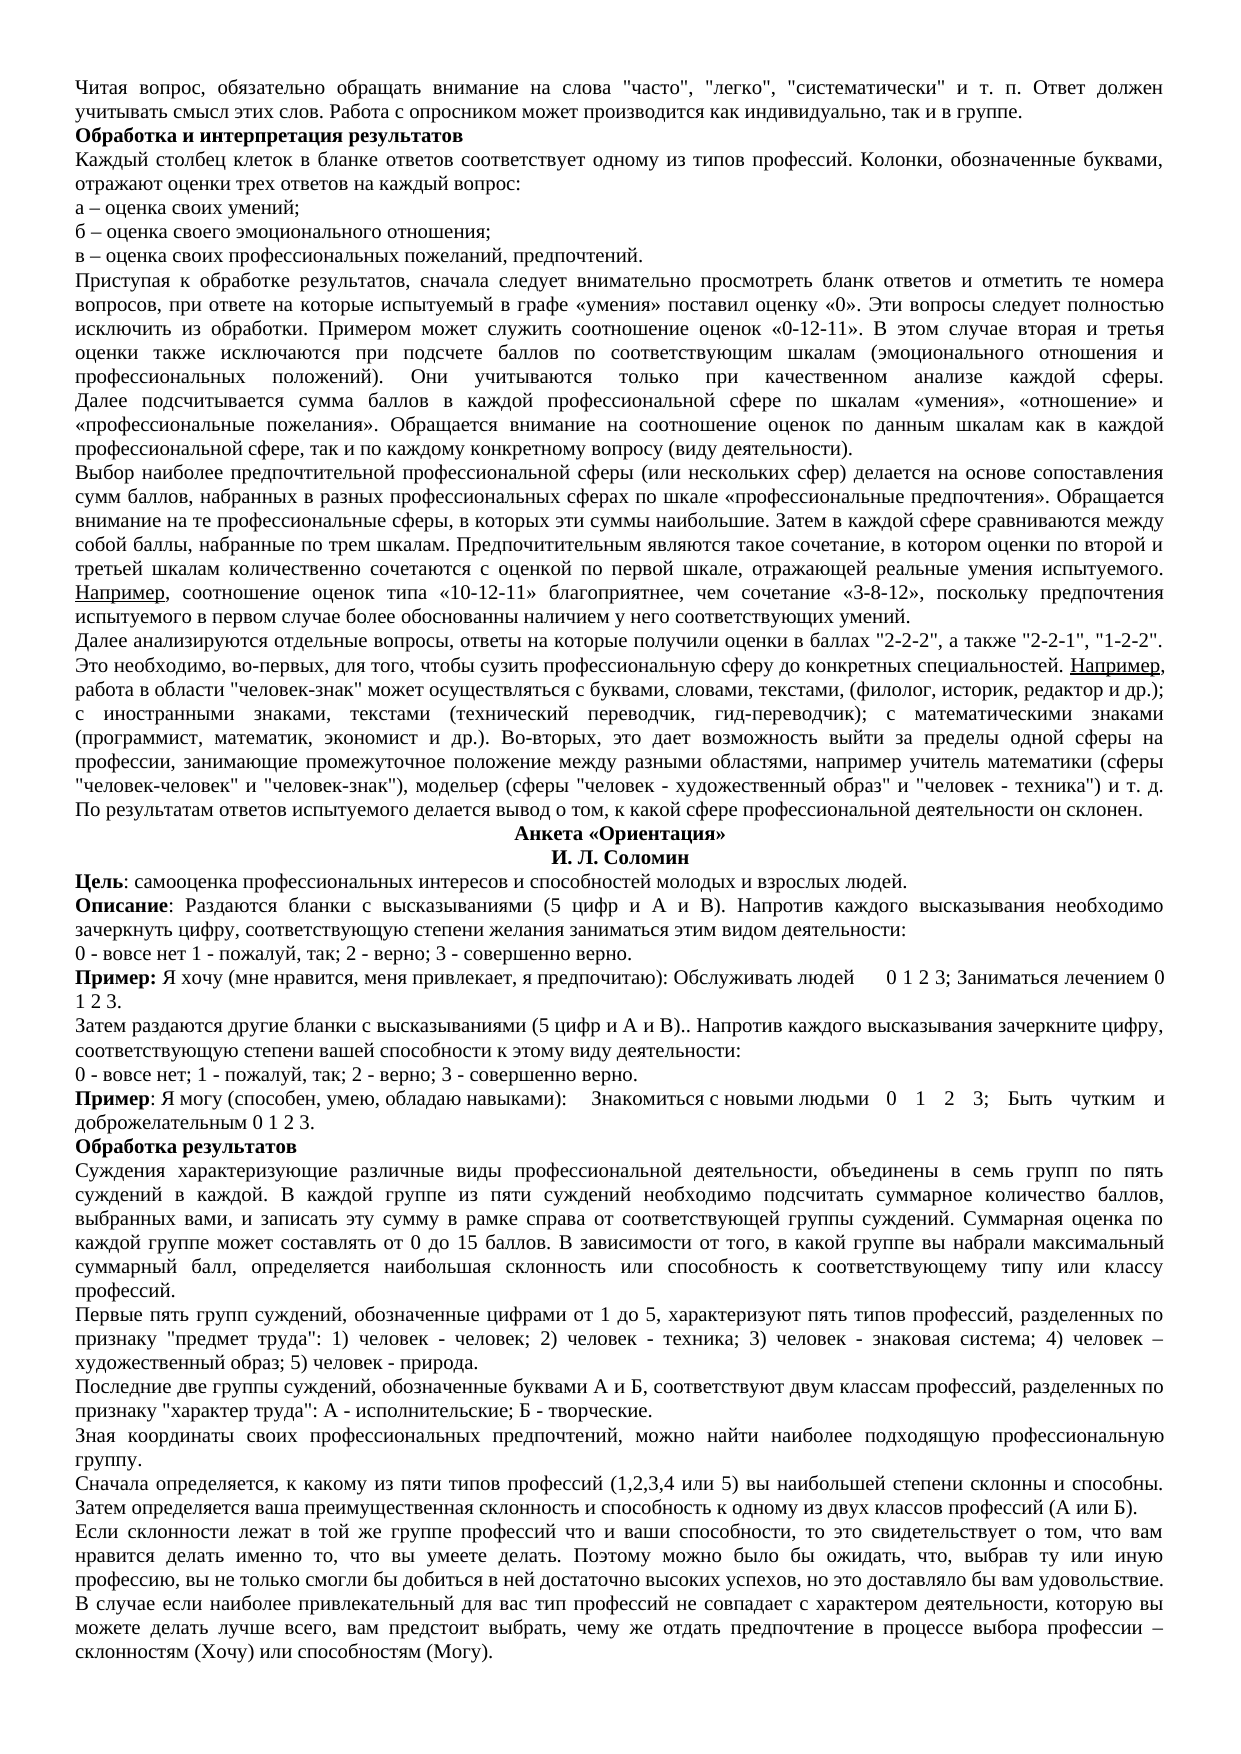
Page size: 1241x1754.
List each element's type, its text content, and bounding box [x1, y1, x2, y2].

text 0 - вовсе нет 1 - пожалуй, так; 2 - верно; 3 - совершенно верно. [75, 941, 1165, 965]
text Читая вопрос, обязательно обращать внимание на слова "часто", "легко", "систематически" и т. п. Ответ должен учитывать смысл этих слов. Работа с опросником может производится как индивидуально, так и в группе. [75, 75, 1165, 123]
text Описание: Раздаются бланки с высказываниями (5 цифр и А и В). Напротив каждого высказывания необходимо зачеркнуть цифру, соответствующую степени желания заниматься этим видом деятельности: [75, 893, 1165, 941]
text Зная координаты своих профессиональных предпочтений, можно найти наиболее подходящую профессиональную группу. [75, 1422, 1165, 1471]
text Пример: Я хочу (мне нравится, меня привлекает, я предпочитаю): Обслуживать людей 0 1 2 3; Заниматься лечением 0 1 2 3. [75, 965, 1165, 1013]
text Цель: самооценка профессиональных интересов и способностей молодых и взрослых людей. [75, 869, 1165, 893]
text Далее анализируются отдельные вопросы, ответы на которые получили оценки в баллах "2-2-2", а также "2-2-1", "1-2-2". Это необходимо, во-первых, для того, чтобы сузить профессиональную сферу до конкретных специальностей. Например, работа в области "человек-знак" может осуществляться с буквами, словами, текстами, (филолог, историк, редактор и др.); с иностранными знаками, текстами (технический переводчик, гид-переводчик); с математическими знаками (программист, математик, экономист и др.). Во-вторых, это дает возможность выйти за пределы одной сферы на профессии, занимающие промежуточное положение между разными областями, например учитель математики (сферы "человек-человек" и "человек-знак"), модельер (сферы "человек - художественный образ" и "человек - техника") и т. д. По результатам ответов испытуемого делается вывод о том, к какой сфере профессиональной деятельности он склонен. [75, 628, 1165, 821]
text Пример: Я могу (способен, умею, обладаю навыками): Знакомиться с новыми людьми 0 1 2 3; Быть чутким и доброжелательным 0 1 2 3. [75, 1086, 1165, 1134]
text Последние две группы суждений, обозначенные буквами А и Б, соответствуют двум классам профессий, разделенных по признаку "характер труда": А - исполнительские; Б - творческие. [75, 1374, 1165, 1422]
text 0 - вовсе нет; 1 - пожалуй, так; 2 - верно; 3 - совершенно верно. [75, 1062, 1165, 1086]
text Первые пять групп суждений, обозначенные цифрами от 1 до 5, характеризуют пять типов профессий, разделенных по признаку "предмет труда": 1) человек - человек; 2) человек - техника; 3) человек - знаковая система; 4) человек – художественный образ; 5) человек - природа. [75, 1302, 1165, 1374]
text Затем раздаются другие бланки с высказываниями (5 цифр и А и В).. Напротив каждого высказывания зачеркните цифру, соответствующую степени вашей способности к этому виду деятельности: [75, 1013, 1165, 1062]
text Каждый столбец клеток в бланке ответов соответствует одному из типов профессий. Колонки, обозначенные буквами, отражают оценки трех ответов на каждый вопрос: [75, 147, 1165, 195]
text Суждения характеризующие различные виды профессиональной деятельности, объединены в семь групп по пять суждений в каждой. В каждой группе из пяти суждений необходимо подсчитать суммарное количество баллов, выбранных вами, и записать эту сумму в рамке справа от соответствующей группы суждений. Суммарная оценка по каждой группе может составлять от 0 до 15 баллов. В зависимости от того, в какой группе вы набрали максимальный суммарный балл, определяется наибольшая склонность или способность к соответствующему типу или классу профессий. [75, 1158, 1165, 1302]
text Приступая к обработке результатов, сначала следует внимательно просмотреть бланк ответов и отметить те номера вопросов, при ответе на которые испытуемый в графе «умения» поставил оценку «0». Эти вопросы следует полностью исключить из обработки. Примером может служить соотношение оценок «0-12-11». В этом случае вторая и третья оценки также исключаются при подсчете баллов по соответствующим шкалам (эмоционального отношения и профессиональных положений). Они учитываются только при качественном анализе каждой сферы. Далее подсчитывается сумма баллов в каждой профессиональной сфере по шкалам «умения», «отношение» и «профессиональные пожелания». Обращается внимание на соотношение оценок по данным шкалам как в каждой профессиональной сфере, так и по каждому конкретному вопросу (виду деятельности). [75, 267, 1165, 460]
text Анкета «Ориентация» И. Л. Соломин [75, 821, 1165, 869]
text Обработка и интерпретация результатов [75, 123, 1165, 147]
text Если склонности лежат в той же группе профессий что и ваши способности, то это свидетельствует о том, что вам нравится делать именно то, что вы умеете делать. Поэтому можно было бы ожидать, что, выбрав ту или иную профессию, вы не только смогли бы добиться в ней достаточно высоких успехов, но это доставляло бы вам удовольствие. В случае если наиболее привлекательный для вас тип профессий не совпадает с характером деятельности, которую вы можете делать лучше всего, вам предстоит выбрать, чему же отдать предпочтение в процессе выбора профессии – склонностям (Хочу) или способностям (Могу). [75, 1519, 1165, 1663]
text а – оценка своих умений; б – оценка своего эмоционального отношения; в – оценка своих профессиональных пожеланий, предпочтений. [75, 195, 1165, 267]
text Сначала определяется, к какому из пяти типов профессий (1,2,3,4 или 5) вы наибольшей степени склонны и способны. Затем определяется ваша преимущественная склонность и способность к одному из двух классов профессий (А или Б). [75, 1471, 1165, 1519]
text Обработка результатов [75, 1134, 1165, 1158]
text Выбор наиболее предпочтительной профессиональной сферы (или нескольких сфер) делается на основе сопоставления сумм баллов, набранных в разных профессиональных сферах по шкале «профессиональные предпочтения». Обращается внимание на те профессиональные сферы, в которых эти суммы наибольшие. Затем в каждой сфере сравниваются между собой баллы, набранные по трем шкалам. Предпочитительным являются такое сочетание, в котором оценки по второй и третьей шкалам количественно сочетаются с оценкой по первой шкале, отражающей реальные умения испытуемого. Например, соотношение оценок типа «10-12-11» благоприятнее, чем сочетание «3-8-12», поскольку предпочтения испытуемого в первом случае более обоснованны наличием у него соответствующих умений. [75, 460, 1165, 628]
